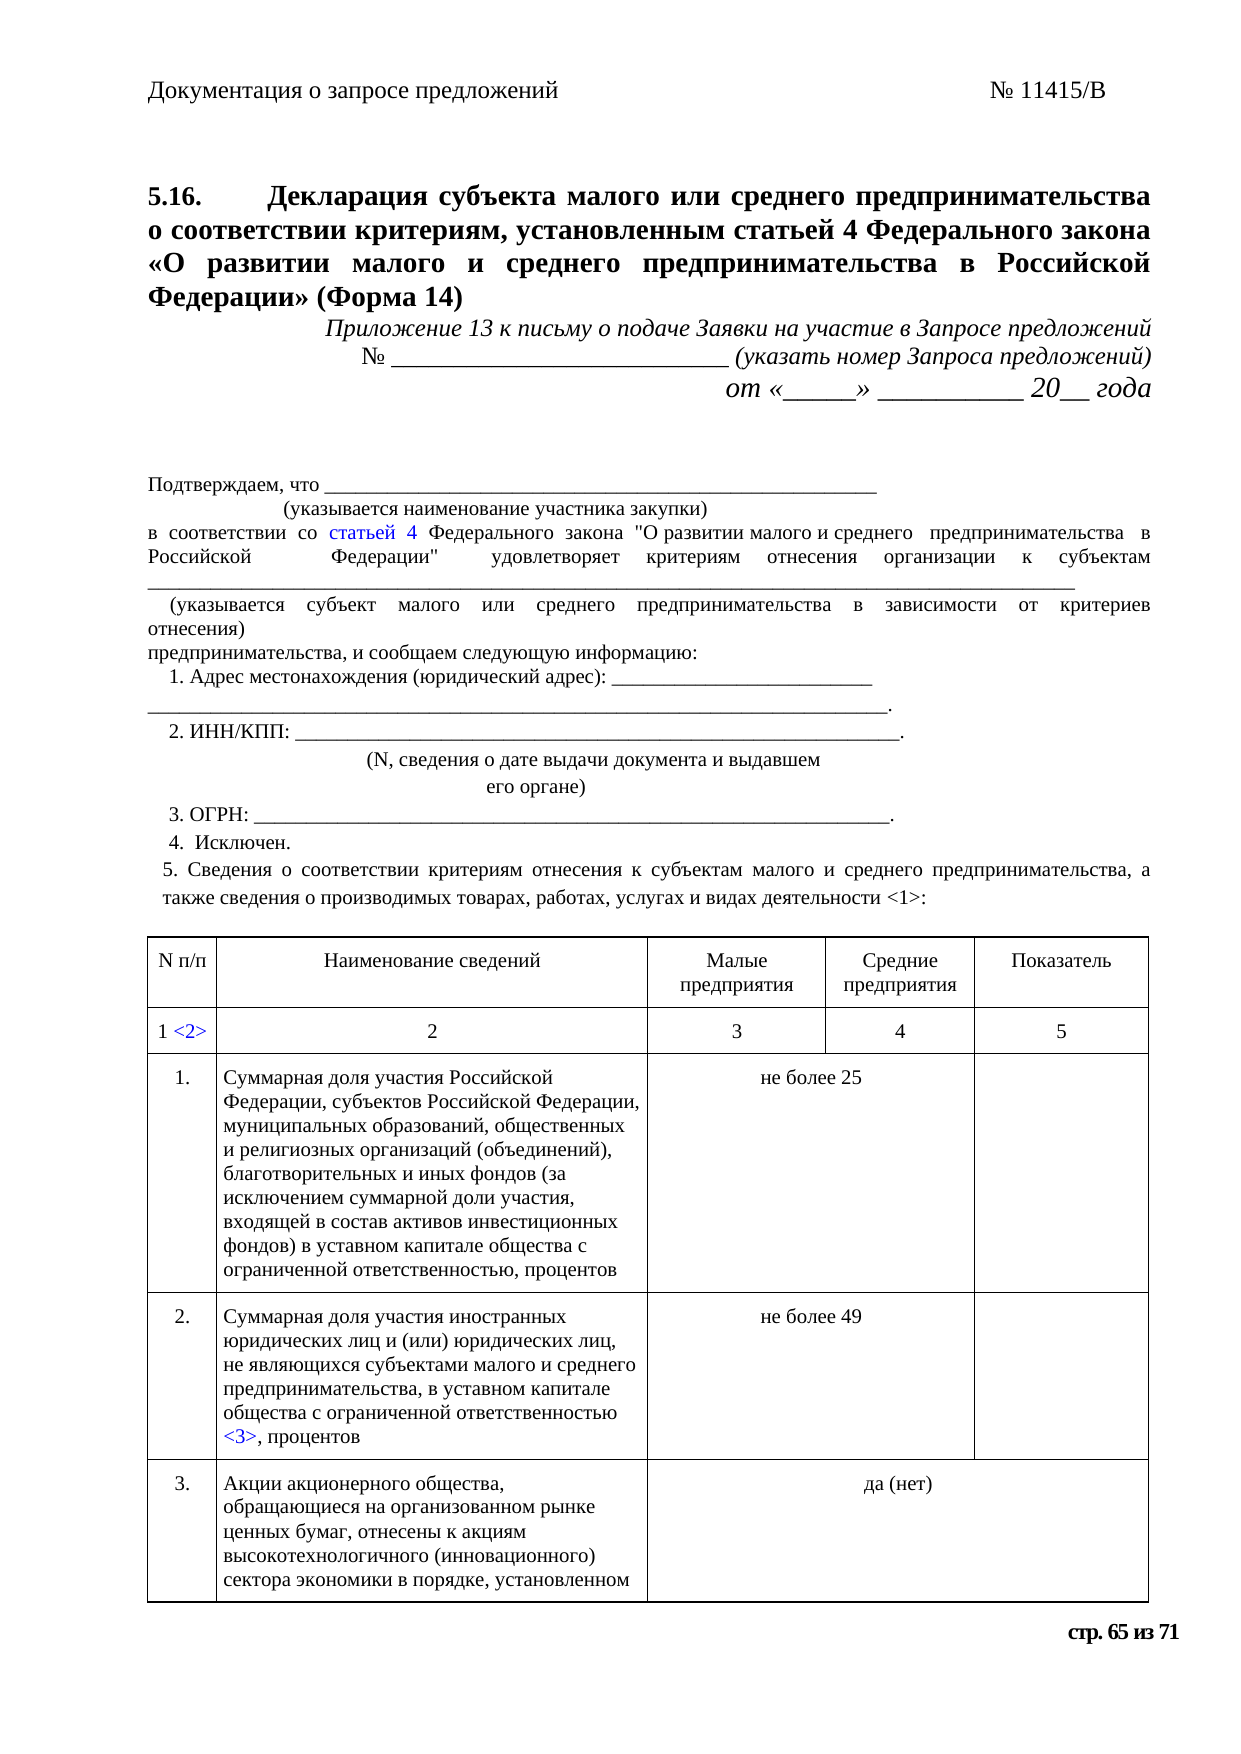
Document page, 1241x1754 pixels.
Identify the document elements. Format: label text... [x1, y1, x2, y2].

table_header Малые предприятия [648, 938, 825, 1007]
text (N, сведения о дате выдачи документа и выдавшем [148, 747, 1152, 771]
table_cell не более 25 [648, 1054, 974, 1292]
table_header Наименование сведений [217, 938, 647, 1007]
text Декларация субъекта малого или среднего предпринимательства о соответствии критериям, установленным статьей 4 Федерального закона «О развитии малого и среднего предпринимательства в Российской Федерации» (Форма 14) [148, 178, 1152, 313]
text 2. ИНН/КПП: __________________________________________________________. [148, 719, 1152, 743]
table_cell 1 <2> [148, 1008, 216, 1053]
text 3. ОГРН: _____________________________________________________________. [148, 802, 1152, 826]
text его органе) [148, 774, 1152, 798]
text 5. Сведения о соответствии критериям отнесения к субъектам малого и среднего предпринимательства, а также сведения о производимых товарах, работах, услугах и видах деятельности <1>: [162, 857, 1152, 909]
table_cell 2 [217, 1008, 647, 1053]
text 4. Исключен. [148, 829, 1152, 854]
text Приложение 13 к письму о подаче Заявки на участие в Запросе предложений [148, 313, 1152, 341]
text № ___________________________ (указать номер Запроса предложений) [148, 341, 1152, 370]
text _______________________________________________________________________. [148, 692, 1152, 716]
table_cell не более 49 [648, 1293, 974, 1459]
table_header N п/п [148, 938, 216, 1007]
table_cell 1. [148, 1054, 216, 1292]
text в соответствии со статьей 4 Федерального закона "О развитии малого и среднего предпринимательства в Российской Федерации" удовлетворяет критериям отнесения организации к субъектам _________________________________________________________________________________________ [148, 519, 1152, 592]
text 1. Адрес местонахождения (юридический адрес): _________________________ [148, 664, 1152, 688]
table_cell Суммарная доля участия иностранных юридических лиц и (или) юридических лиц, не являющихся субъектами малого и среднего предпринимательства, в уставном капитале общества с ограниченной ответственностью <3>, процентов [217, 1293, 647, 1459]
table_cell 3 [648, 1008, 825, 1053]
table_cell 3. [148, 1460, 216, 1601]
table_header Показатель [975, 938, 1148, 1007]
text (указывается субъект малого или среднего предпринимательства в зависимости от критериев отнесения) [148, 592, 1152, 640]
table_cell 4 [826, 1008, 974, 1053]
table_cell Суммарная доля участия Российской Федерации, субъектов Российской Федерации, муниципальных образований, общественных и религиозных организаций (объединений), благотворительных и иных фондов (за исключением суммарной доли участия, входящей в состав активов инвестиционных фондов) в уставном капитале общества с ограниченной ответственностью, процентов [217, 1054, 647, 1292]
list от «_____» __________ 20__ года [148, 370, 1152, 404]
table_cell [975, 1054, 1148, 1292]
table_header Средние предприятия [826, 938, 974, 1007]
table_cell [217, 1460, 647, 1601]
table_cell да (нет) [648, 1460, 1148, 1601]
text предпринимательства, и сообщаем следующую информацию: [148, 640, 1152, 664]
text Подтверждаем, что _____________________________________________________ [148, 471, 1152, 496]
text (указывается наименование участника закупки) [148, 496, 1152, 519]
table_cell [975, 1293, 1148, 1459]
table_cell 2. [148, 1293, 216, 1459]
table_cell 5 [975, 1008, 1148, 1053]
